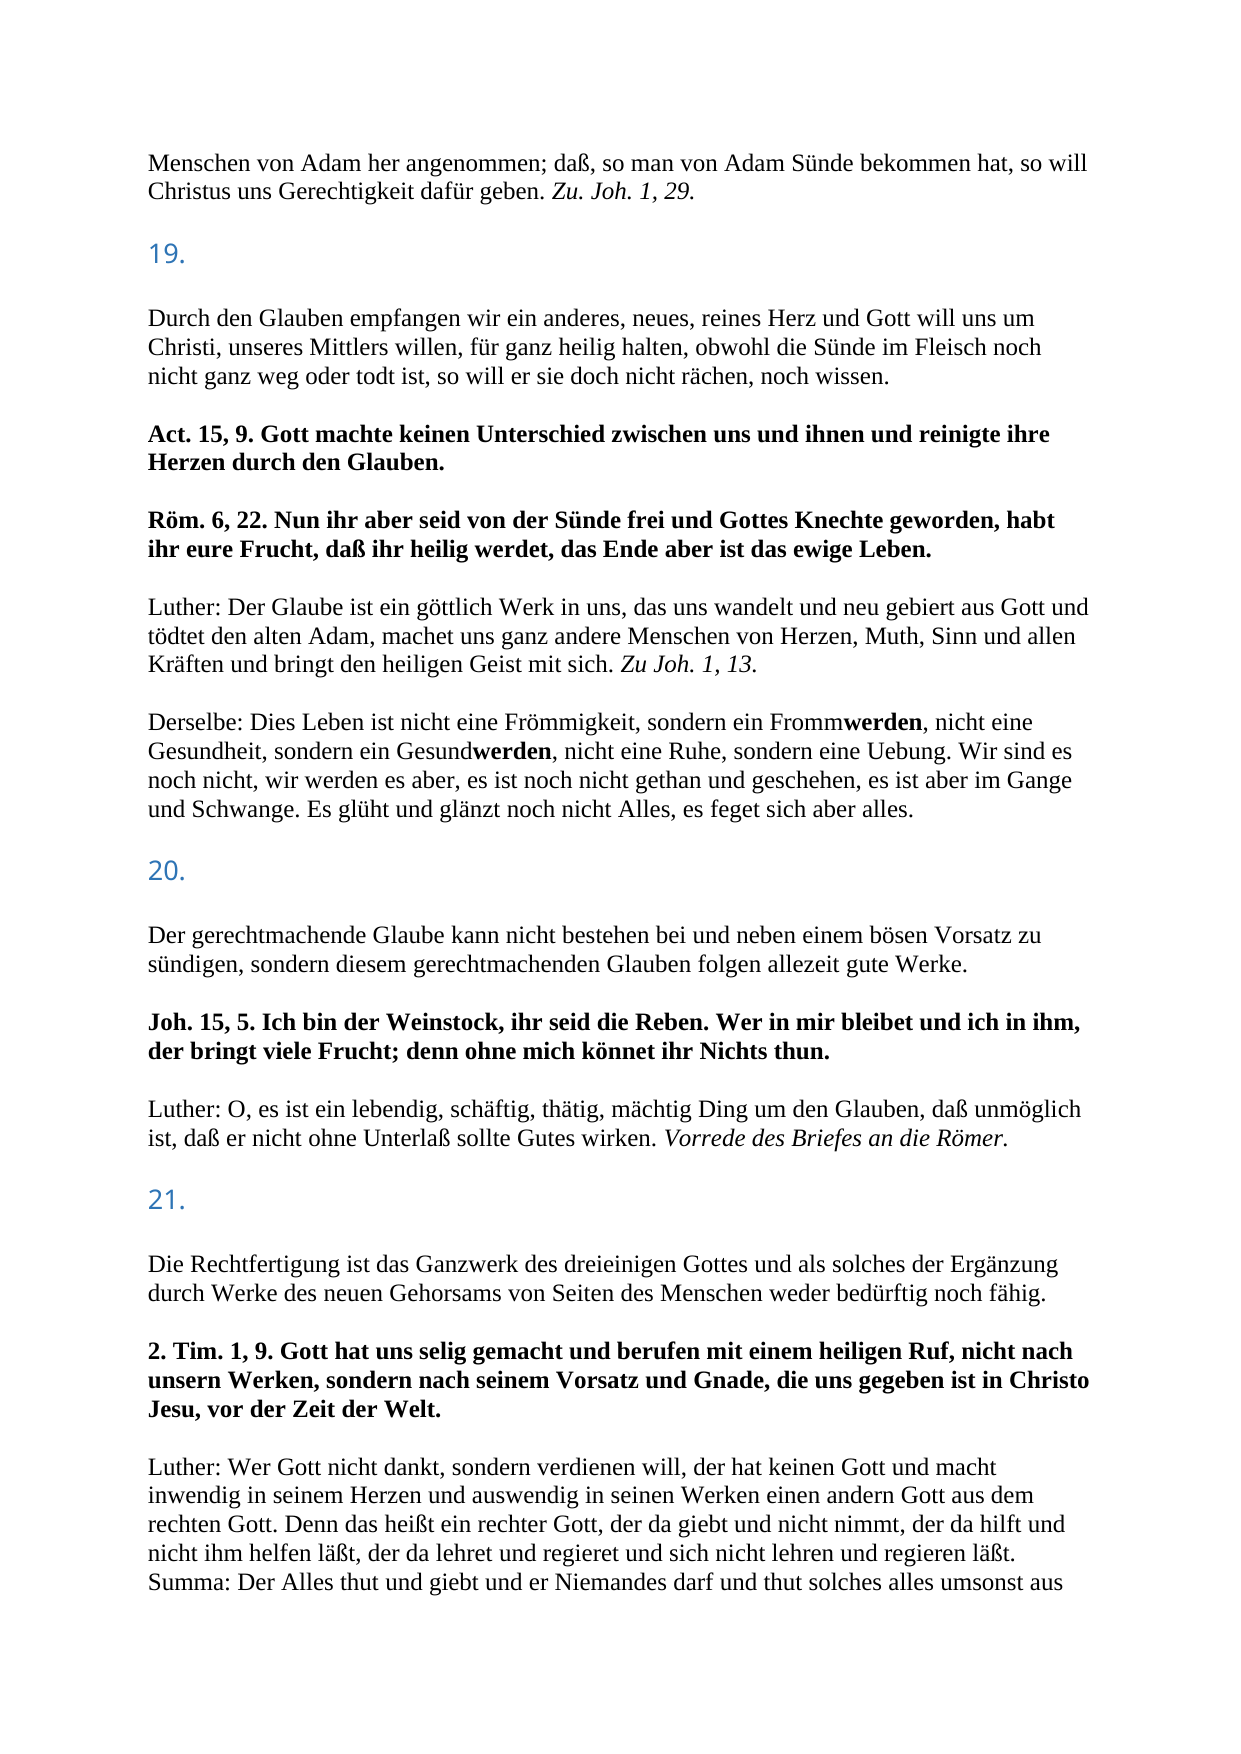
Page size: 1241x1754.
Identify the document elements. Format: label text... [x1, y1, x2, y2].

text Luther: O, es ist ein lebendig, schäftig, thätig, mächtig Ding um den Glauben, daß unmöglich ist, daß er nicht ohne Unterlaß sollte Gutes wirken. Vorrede des Briefes an die Römer. [148, 1094, 1093, 1151]
subtitle 20. [148, 852, 1093, 888]
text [148, 1452, 1093, 1595]
text Derselbe: Dies Leben ist nicht eine Frömmigkeit, sondern ein Frommwerden, nicht eine Gesundheit, sondern ein Gesundwerden, nicht eine Ruhe, sondern eine Uebung. Wir sind es noch nicht, wir werden es aber, es ist noch nicht gethan und geschehen, es ist aber im Gange und Schwange. Es glüht und glänzt noch nicht Alles, es feget sich aber alles. [148, 707, 1093, 822]
text Der gerechtmachende Glaube kann nicht bestehen bei und neben einem bösen Vorsatz zu sündigen, sondern diesem gerechtmachenden Glauben folgen allezeit gute Werke. [148, 921, 1093, 978]
text Durch den Glauben empfangen wir ein anderes, neues, reines Herz und Gott will uns um Christi, unseres Mittlers willen, für ganz heilig halten, obwohl die Sünde im Fleisch noch nicht ganz weg oder todt ist, so will er sie doch nicht rächen, noch wissen. [148, 303, 1093, 389]
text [148, 148, 1093, 205]
text 2. Tim. 1, 9. Gott hat uns selig gemacht und berufen mit einem heiligen Ruf, nicht nach unsern Werken, sondern nach seinem Vorsatz und Gnade, die uns gegeben ist in Christo Jesu, vor der Zeit der Welt. [148, 1336, 1093, 1422]
subtitle 19. [148, 234, 1093, 271]
text Joh. 15, 5. Ich bin der Weinstock, ihr seid die Reben. Wer in mir bleibet und ich in ihm, der bringt viele Frucht; denn ohne mich könnet ihr Nichts thun. [148, 1007, 1093, 1065]
text Luther: Der Glaube ist ein göttlich Werk in uns, das uns wandelt und neu gebiert aus Gott und tödtet den alten Adam, machet uns ganz andere Menschen von Herzen, Muth, Sinn und allen Kräften und bringt den heiligen Geist mit sich. Zu Joh. 1, 13. [148, 592, 1093, 678]
text Röm. 6, 22. Nun ihr aber seid von der Sünde frei und Gottes Knechte geworden, habt ihr eure Frucht, daß ihr heilig werdet, das Ende aber ist das ewige Leben. [148, 505, 1093, 563]
text Act. 15, 9. Gott machte keinen Unterschied zwischen uns und ihnen und reinigte ihre Herzen durch den Glauben. [148, 419, 1093, 476]
subtitle 21. [148, 1181, 1093, 1217]
text Die Rechtfertigung ist das Ganzwerk des dreieinigen Gottes und als solches der Ergänzung durch Werke des neuen Gehorsams von Seiten des Menschen weder bedürftig noch fähig. [148, 1249, 1093, 1307]
